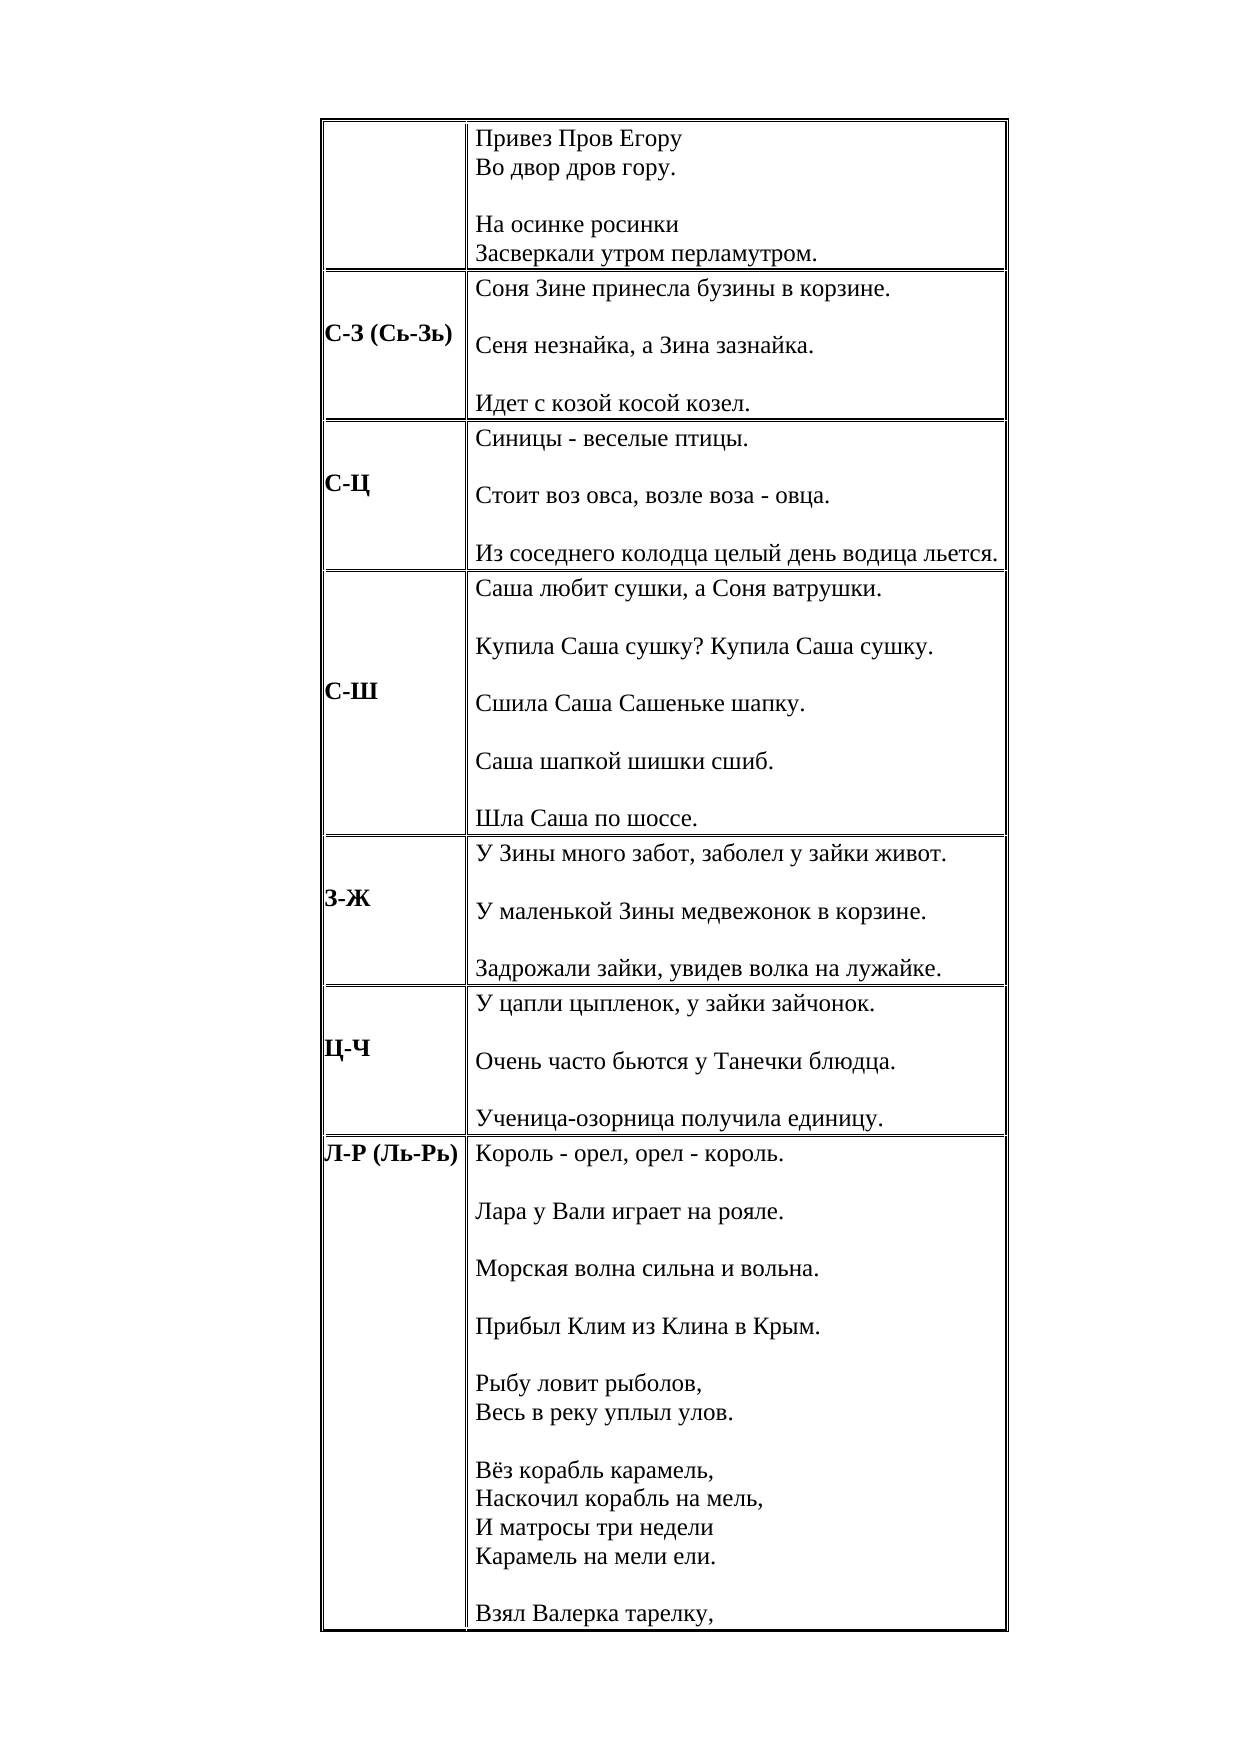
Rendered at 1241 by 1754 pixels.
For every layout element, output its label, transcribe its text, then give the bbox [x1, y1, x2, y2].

table_cell Синицы - веселые птицы. Стоит воз овса, возле воза - овца. Из соседнего колодца целый день водица льется. [468, 418, 1006, 568]
table_cell З-Ж [324, 834, 465, 984]
table_cell С-Ц [324, 418, 465, 568]
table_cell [467, 1134, 1007, 1629]
table_cell С-Ш [324, 569, 465, 833]
table_cell Соня Зине принесла бузины в корзине. Сеня незнайка, а Зина зазнайка. Идет с козой косой козел. [468, 268, 1006, 418]
table_cell Л-Р (Ль-Рь) [322, 1134, 467, 1629]
table_cell Р(Рь) [324, 122, 467, 268]
table_cell Ц-Ч [322, 984, 467, 1134]
table_cell С-З (Сь-Зь) [324, 268, 465, 418]
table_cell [467, 122, 1005, 268]
table_cell У цапли цыпленок, у зайки зайчонок. Очень часто бьются у Танечки блюдца. Ученица-озорница получила единицу. [467, 984, 1007, 1134]
table_cell Саша любит сушки, а Соня ватрушки. Купила Саша сушку? Купила Саша сушку. Сшила Саша Сашеньке шапку. Саша шапкой шишки сшиб. Шла Саша по шоссе. [468, 569, 1006, 833]
table_cell У Зины много забот, заболел у зайки живот. У маленькой Зины медвежонок в корзине. Задрожали зайки, увидев волка на лужайке. [468, 834, 1006, 984]
